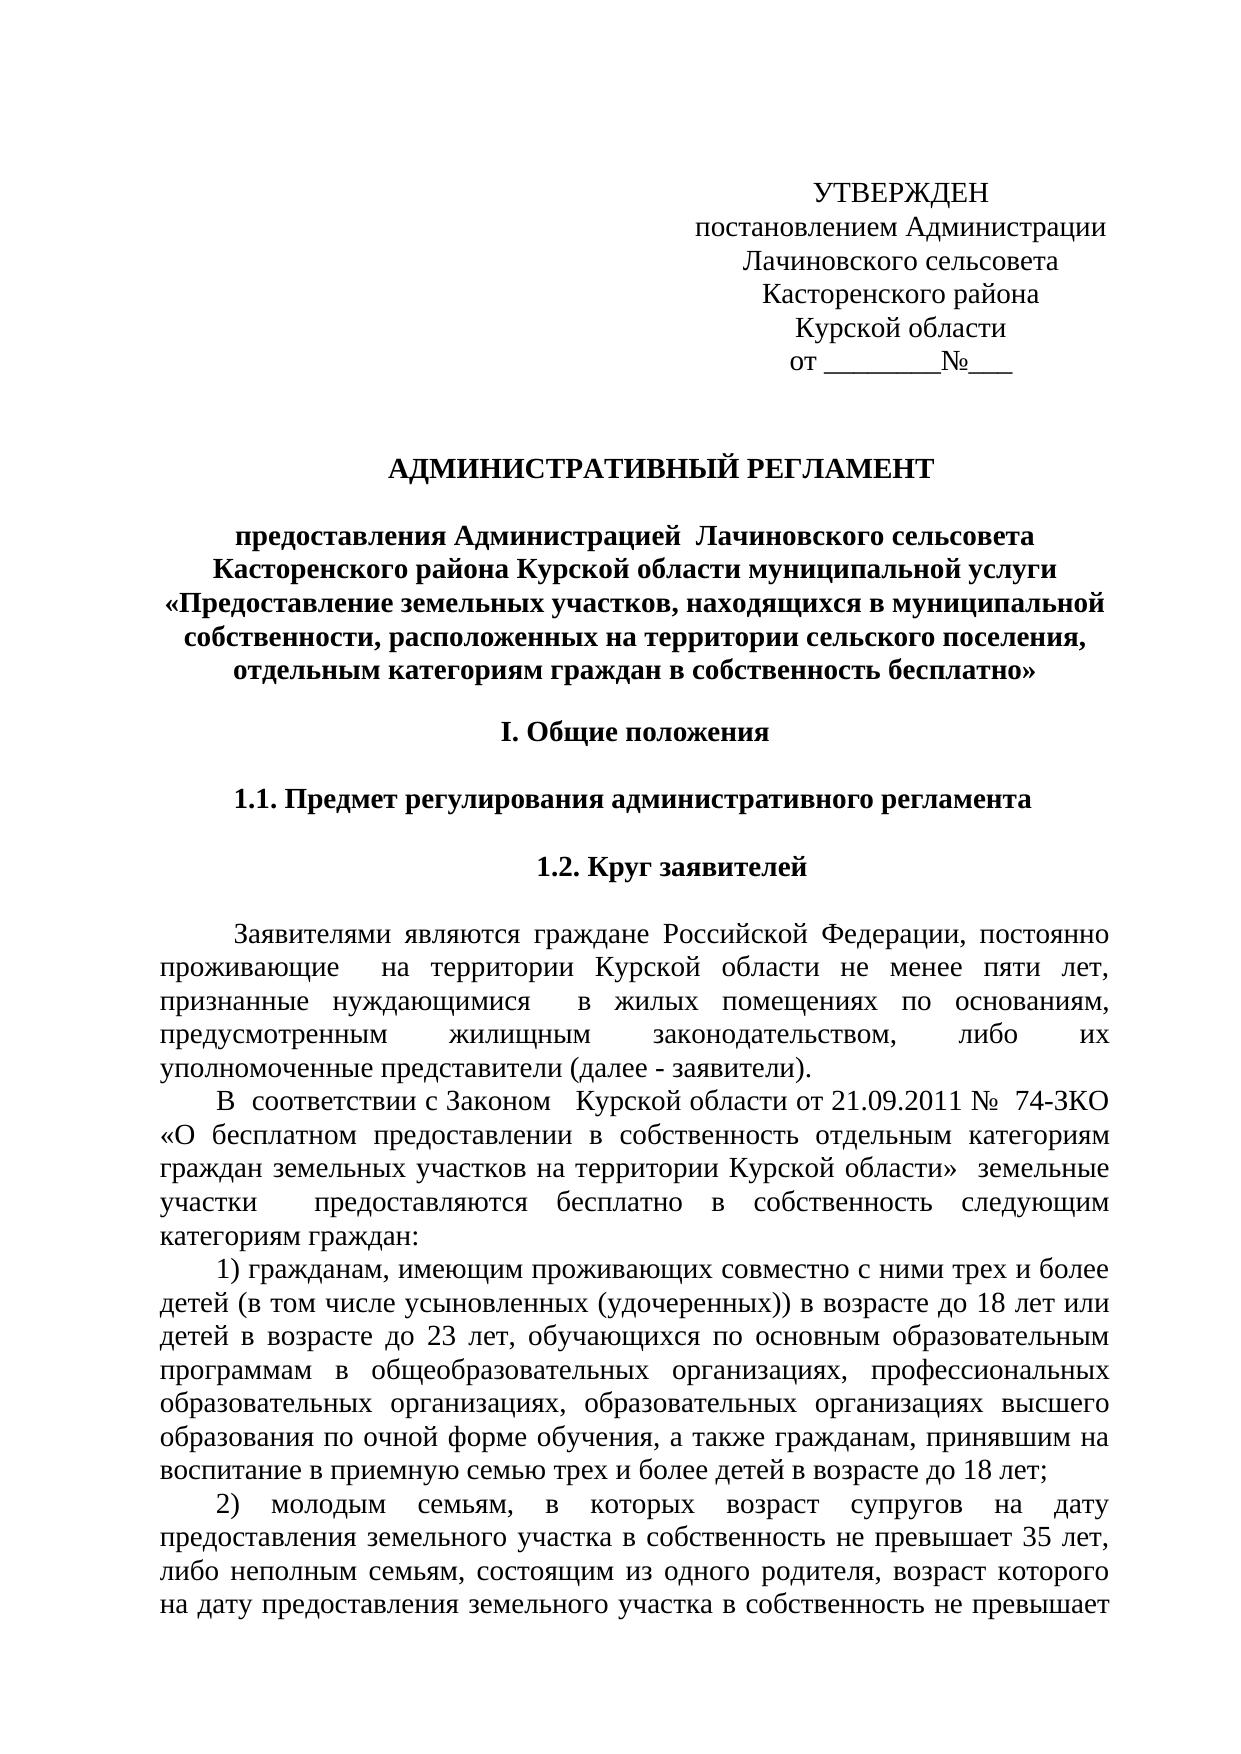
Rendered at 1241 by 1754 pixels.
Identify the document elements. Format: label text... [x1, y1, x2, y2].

text предоставления Администрацией Лачиновского сельсовета Касторенского района Курской области муниципальной услуги «Предоставление земельных участков, находящихся в муниципальной собственности, расположенных на территории сельского поселения, отдельным категориям граждан в собственность бесплатно» [159, 518, 1110, 686]
text 1.2. Круг заявителей [159, 849, 1110, 882]
text от ________№___ [691, 343, 1110, 377]
text 1.1. Предмет регулирования административного регламента [159, 782, 1110, 815]
text Касторенского района [691, 276, 1110, 310]
text I. Общие положения [159, 714, 1110, 748]
text Заявителями являются граждане Российской Федерации, постоянно проживающие на территории Курской области не менее пяти лет, признанные нуждающимися в жилых помещениях по основаниям, предусмотренным жилищным законодательством, либо их уполномоченные представители (далее - заявители). [159, 916, 1110, 1083]
text постановлением Администрации [691, 209, 1110, 243]
text Курской области [691, 310, 1110, 343]
text АДМИНИСТРАТИВНЫЙ РЕГЛАМЕНТ [159, 451, 1110, 484]
text В соответствии с Законом Курской области от 21.09.2011 № 74-ЗКО «О бесплатном предоставлении в собственность отдельным категориям граждан земельных участков на территории Курской области» земельные участки предоставляются бесплатно в собственность следующим категориям граждан: [159, 1083, 1110, 1251]
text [159, 1486, 1110, 1620]
text УТВЕРЖДЕН [691, 176, 1110, 209]
text Лачиновского сельсовета [691, 243, 1110, 276]
text 1) гражданам, имеющим проживающих совместно с ними трех и более детей (в том числе усыновленных (удочеренных)) в возрасте до 18 лет или детей в возрасте до 23 лет, обучающихся по основным образовательным программам в общеобразовательных организациях, профессиональных образовательных организациях, образовательных организациях высшего образования по очной форме обучения, а также гражданам, принявшим на воспитание в приемную семью трех и более детей в возрасте до 18 лет; [159, 1251, 1110, 1486]
